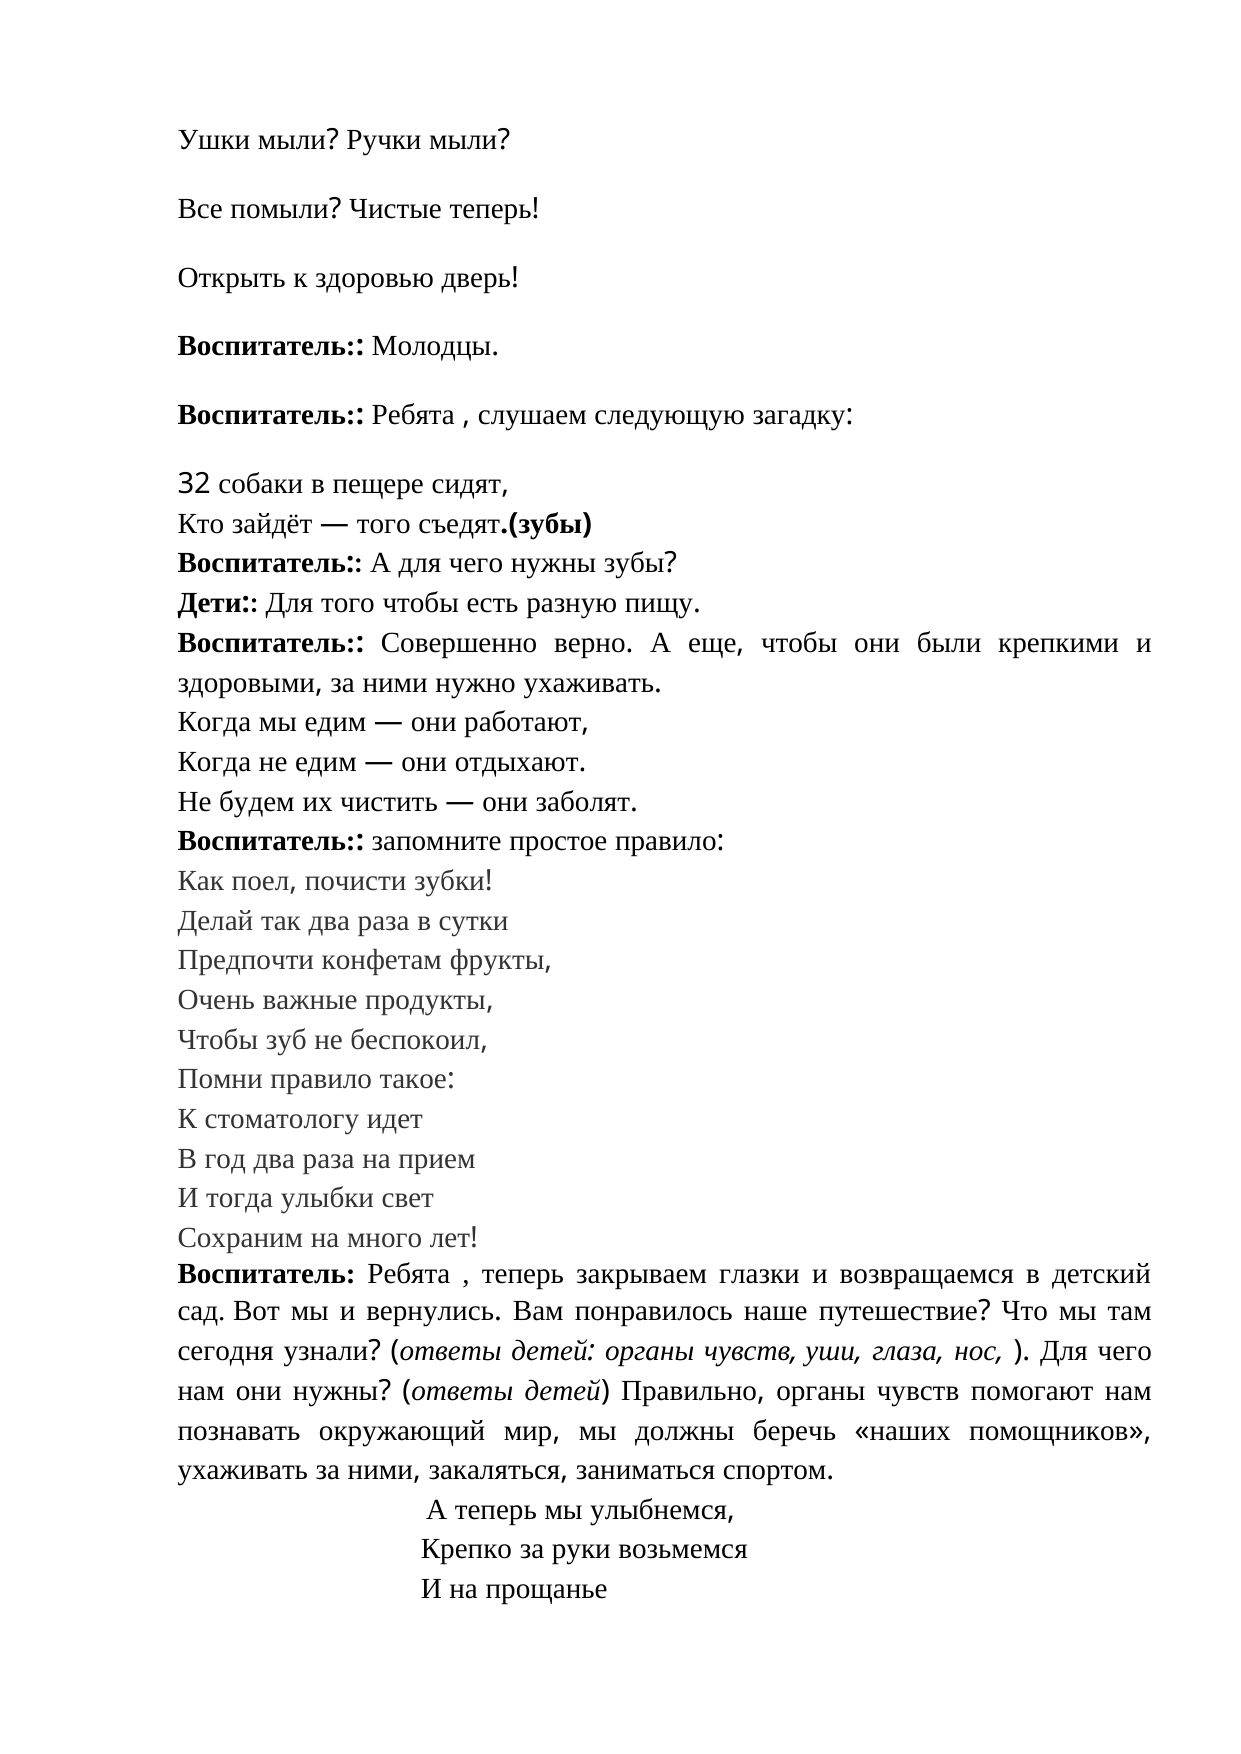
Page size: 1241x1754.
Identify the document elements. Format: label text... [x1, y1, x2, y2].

text Когда мы едим — они работают, Когда не едим — они отдыхают. Не будем их чистить — они заболят. [177, 701, 1152, 819]
text Воспитатель: Ребята , теперь закрываем глазки и возвращаемся в детский сад. Вот мы и вернулись. Вам понравилось наше путешествие? Что мы там сегодня узнали? (ответы детей: органы чувств, уши, глаза, нос, ). Для чего нам они нужны? (ответы детей) Правильно, органы чувств помогают нам познавать окружающий мир, мы должны беречь «наших помощников», ухаживать за ними, закаляться, заниматься спортом. [177, 1256, 1152, 1488]
text Открыть к здоровью дверь! [177, 256, 1152, 296]
text 32 собаки в пещере сидят, Кто зайдёт — того съедят.(зубы) [177, 462, 1152, 542]
text Крепко за руки возьмемся [177, 1528, 1152, 1567]
text Ушки мыли? Ручки мыли? [177, 118, 1152, 158]
text И на прощанье [177, 1567, 1152, 1607]
text Все помыли? Чистые теперь! [177, 187, 1152, 227]
text Воспитатель:: Совершенно верно. А еще, чтобы они были крепкими и здоровыми, за ними нужно ухаживать. [177, 621, 1152, 701]
text Воспитатель:: А для чего нужны зубы? [177, 542, 1152, 581]
text Воспитатель:: Молодцы. [177, 325, 1152, 364]
text Воспитатель:: Ребята , слушаем следующую загадку: [177, 393, 1152, 433]
text Воспитатель:: запомните простое правило: [177, 819, 1152, 859]
text Дети:: Для того чтобы есть разную пищу. [177, 581, 1152, 621]
text Как поел, почисти зубки! Делай так два раза в сутки Предпочти конфетам фрукты, Очень важные продукты, Чтобы зуб не беспокоил, Помни правило такое: К стоматологу идет В год два раза на прием И тогда улыбки свет Сохраним на много лет! [177, 859, 1152, 1256]
text А теперь мы улыбнемся, [177, 1488, 1152, 1528]
